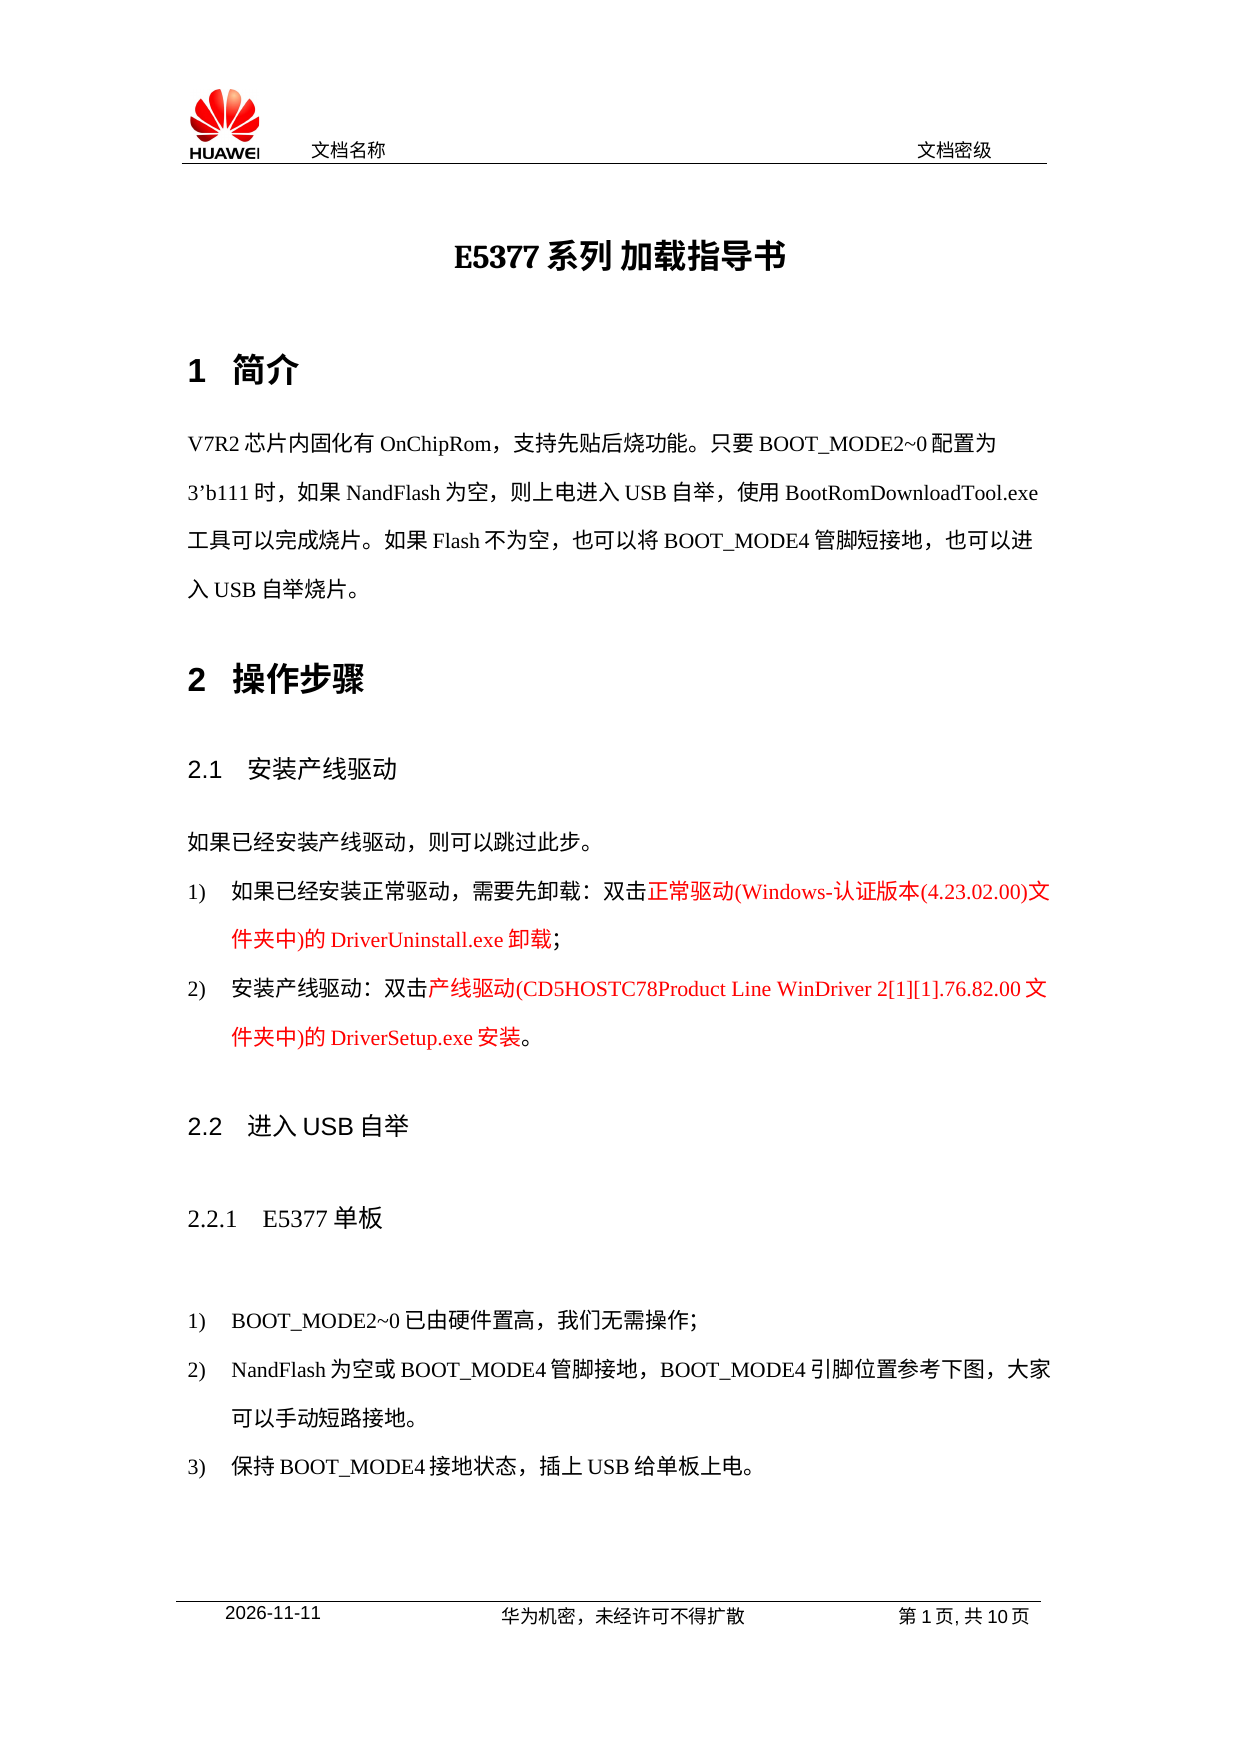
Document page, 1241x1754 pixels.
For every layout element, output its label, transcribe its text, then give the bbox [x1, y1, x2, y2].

picture [190, 89, 260, 159]
text V7R2芯片内固化有OnChipRom，支持先贴后烧功能。只要BOOT_MODE2~0配置为3’b111时，如果NandFlash为空，则上电进入USB自举，使用BootRomDownloadTool.exe工具可以完成烧片。如果Flash不为空，也可以将BOOT_MODE4管脚短接地，也可以进入USB自举烧片。 [187, 425, 1053, 604]
subtitle E5377单板 [187, 1184, 1053, 1249]
text 如果已经安装产线驱动，则可以跳过此步。 [187, 825, 1053, 857]
subtitle 安装产线驱动 [187, 735, 1053, 800]
list 如果已经安装正常驱动，需要先卸载：双击正常驱动(Windows-认证版本(4.23.02.00)文件夹中)的DriverUninstall.exe卸载； [187, 873, 1053, 954]
subtitle 进入USB自举 [187, 1092, 1053, 1157]
list 安装产线驱动：双击产线驱动(CD5HOSTC78Product Line WinDriver 2[1][1].76.82.00文件夹中)的DriverSetup.exe安装。 [187, 970, 1053, 1052]
title E5377系列 加载指导书 [187, 221, 1053, 286]
list NandFlash为空或BOOT_MODE4管脚接地，BOOT_MODE4引脚位置参考下图，大家可以手动短路接地。 [187, 1351, 1053, 1433]
subtitle 简介 [187, 335, 1053, 400]
list BOOT_MODE2~0已由硬件置高，我们无需操作； [187, 1303, 1053, 1336]
subtitle 操作步骤 [187, 645, 1053, 710]
list 保持BOOT_MODE4接地状态，插上USB给单板上电。 [187, 1448, 1053, 1481]
